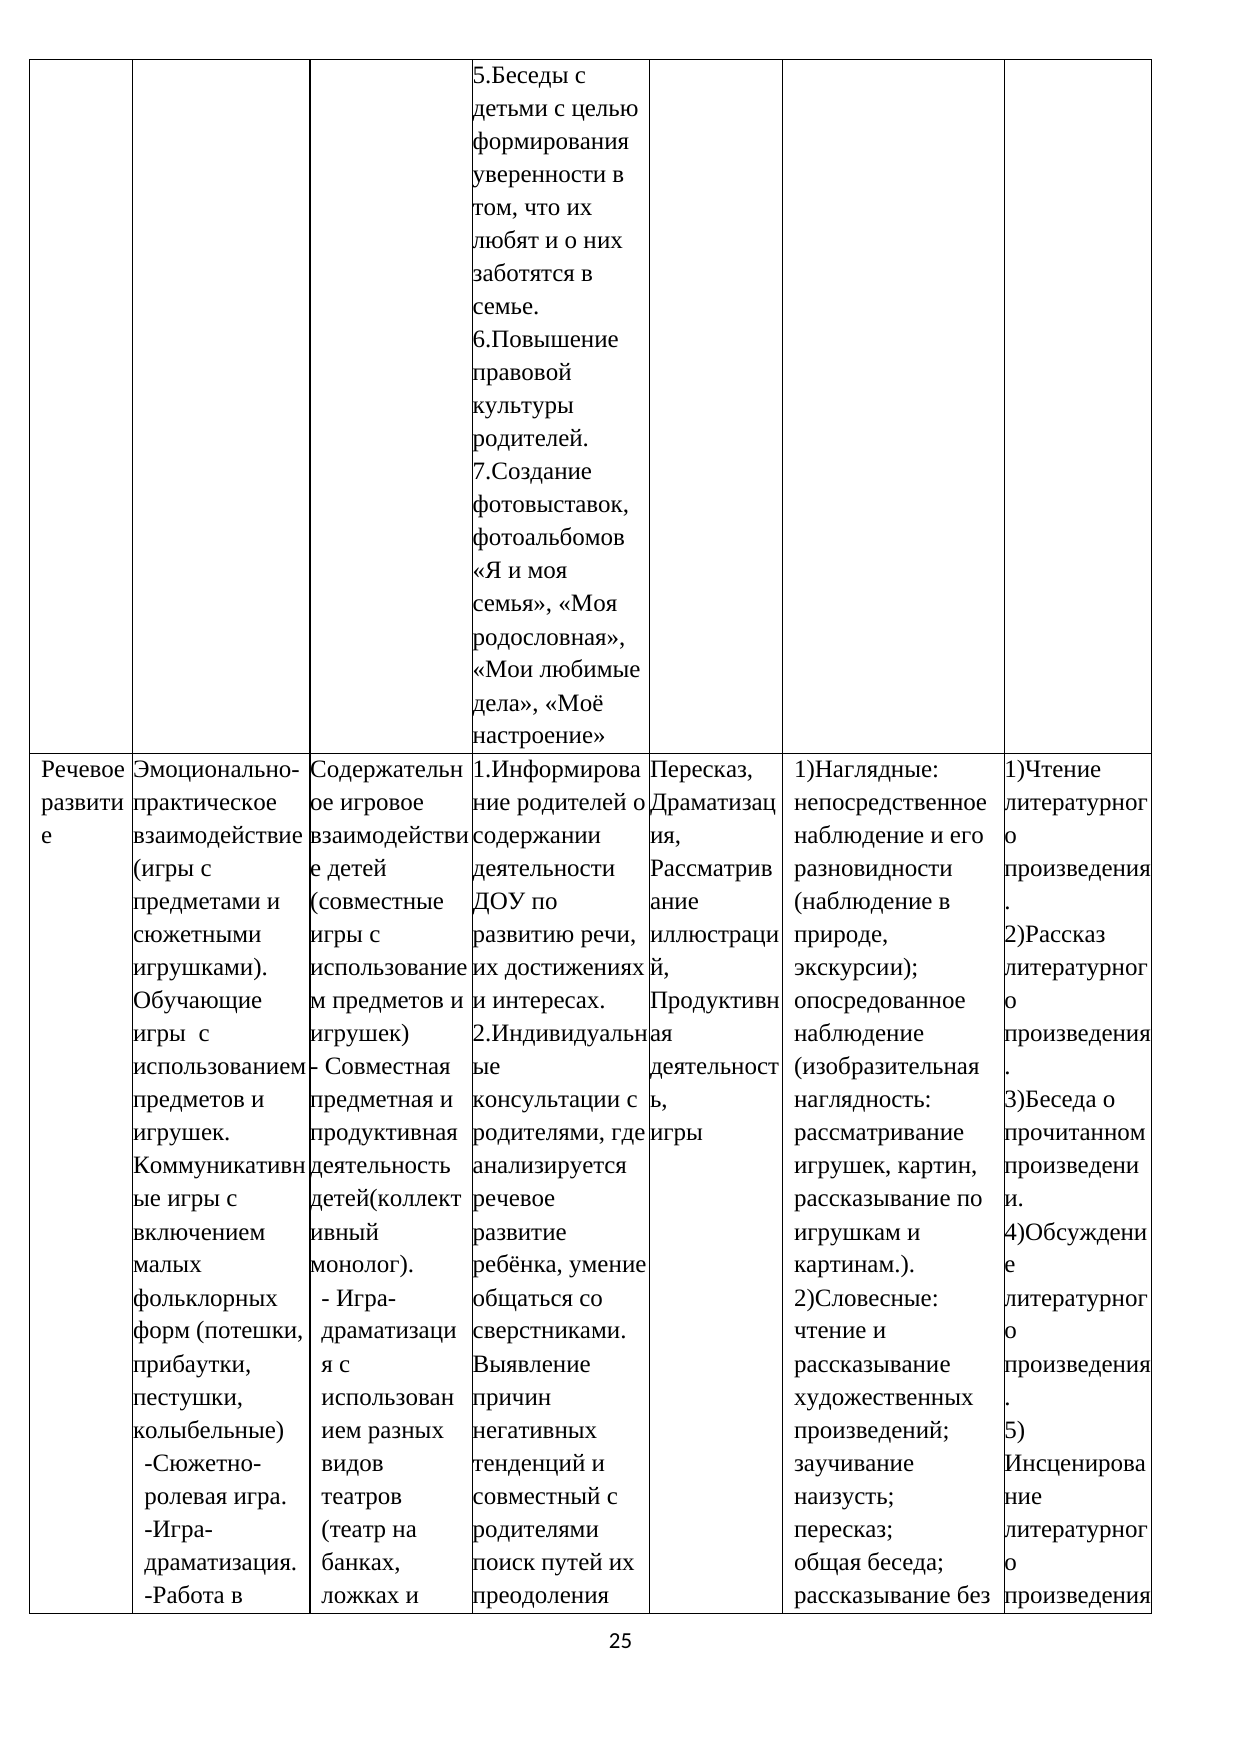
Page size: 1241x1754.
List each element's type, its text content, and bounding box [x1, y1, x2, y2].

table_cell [1005, 754, 1151, 1612]
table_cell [473, 60, 649, 753]
table_cell Речевое развитие [30, 754, 132, 1612]
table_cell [783, 60, 1004, 753]
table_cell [133, 60, 309, 753]
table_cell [30, 60, 132, 753]
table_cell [1005, 60, 1151, 753]
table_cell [311, 60, 472, 753]
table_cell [650, 754, 782, 1612]
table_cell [783, 754, 1004, 1612]
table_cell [133, 754, 309, 1612]
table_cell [311, 754, 472, 1612]
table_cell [650, 60, 782, 753]
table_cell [473, 754, 649, 1612]
